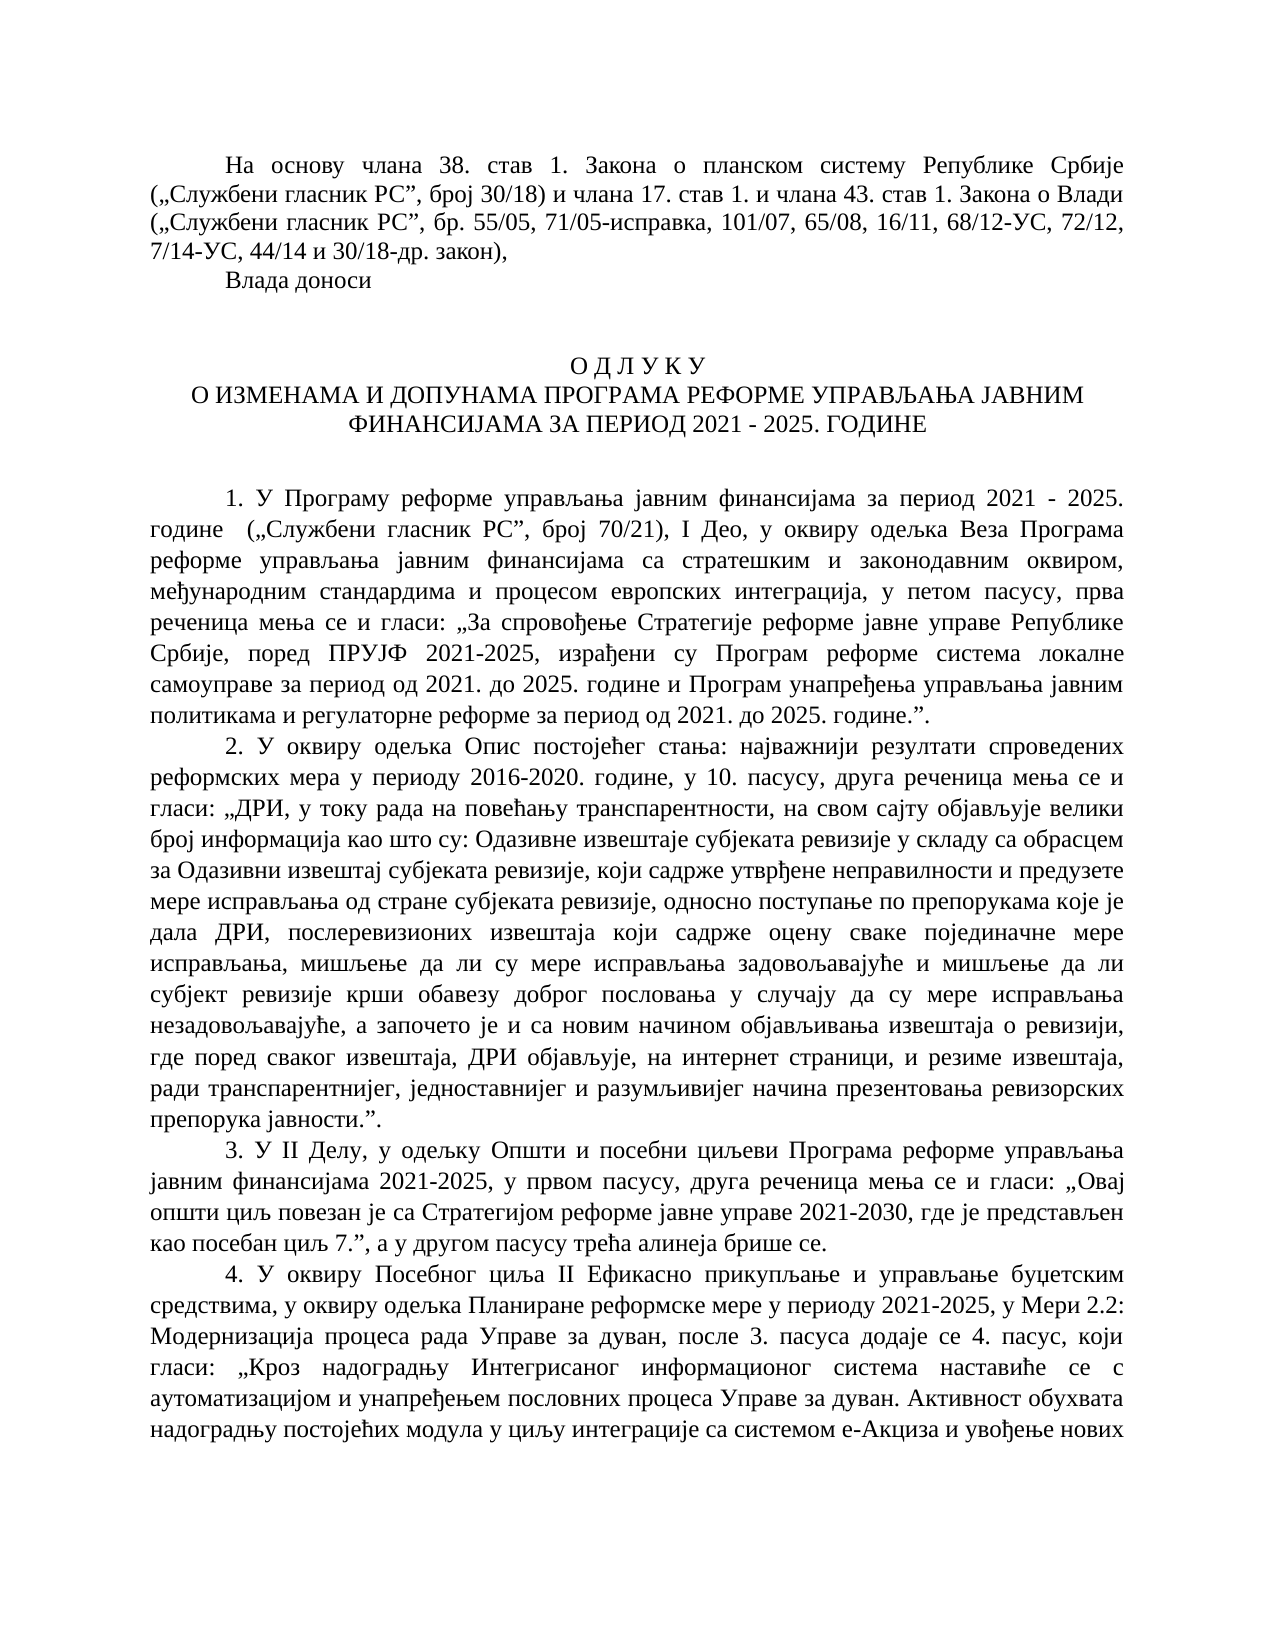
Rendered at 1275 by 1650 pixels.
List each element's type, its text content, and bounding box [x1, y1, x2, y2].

list 1. У Програму реформе управљања јавним финансијама за период 2021 - 2025. године („Службени гласник РСˮ, број 70/21), I Део, у оквиру одељка Веза Програма реформе управљања јавним финансијама са стратешким и законодавним оквиром, међународним стандардима и процесом европских интеграција, у петом пасусу, прва реченица мења се и гласи: „За спровођење Стратегије реформе јавне управе Републике Србије, поред ПРУЈФ 2021-2025, израђени су Програм реформе система локалне самоуправе за период од 2021. до 2025. године и Програм унапређења управљања јавним политикама и регулаторне реформе за период од 2021. до 2025. године.”. [150, 483, 1125, 729]
text 2. У оквиру одељка Опис постојећег стања: најважнији резултати спроведених реформских мера у периоду 2016-2020. године, у 10. пасусу, друга реченица мења се и гласи: „ДРИ, у току рада на повећању транспарентности, на свом сајту објављује велики број информација као што су: Одазивне извештаје субјеката ревизије у складу са обрасцем за Одазивни извештај субјеката ревизије, који садрже утврђене неправилности и предузете мере исправљања од стране субјеката ревизије, односно поступање по препорукама које је дала ДРИ, послеревизионих извештаја који садрже оцену сваке појединачне мере исправљања, мишљење да ли су мере исправљања задовољавајуће и мишљење да ли субјект ревизије крши обавезу доброг пословања у случају да су мере исправљања незадовољавајуће, а започето је и са новим начином објављивања извештаја о ревизији, где поред сваког извештаја, ДРИ објављује, на интернет страници, и резиме извештаја, ради транспарентнијег, jeднoстaвнијег и рaзумљивијег нaчина презентовања ревизорских препорука јавности.”. [150, 731, 1125, 1132]
text На основу члана 38. став 1. Закона о планском систему Републике Србије („Службени гласник РС”, број 30/18) и чланa 17. став 1. и члана 43. став 1. Закона о Влади („Службени гласник РС”, бр. 55/05, 71/05-исправка, 101/07, 65/08, 16/11, 68/12-УС, 72/12, 7/14-УС, 44/14 и 30/18-др. закон), [150, 150, 1125, 265]
text О Д Л У К У [150, 351, 1125, 380]
text Влада доноси [150, 265, 1125, 294]
text О ИЗМЕНАМА И ДОПУНАМА ПРОГРАМА РЕФОРМЕ УПРАВЉАЊА ЈАВНИМ ФИНАНСИЈАМА ЗА ПЕРИОД 2021 - 2025. ГОДИНЕ [150, 380, 1125, 437]
text 3. У II Делу, у одељку Општи и посебни циљеви Програма реформе управљања јавним финансијама 2021-2025, у првом пасусу, друга реченица мења се и гласи: „Овај општи циљ повезан је са Стратегијом реформе јавне управе 2021-2030, где је представљен као посебан циљ 7.”, а у другом пасусу трећа алинеја брише се. [150, 1135, 1125, 1257]
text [150, 1259, 1125, 1443]
